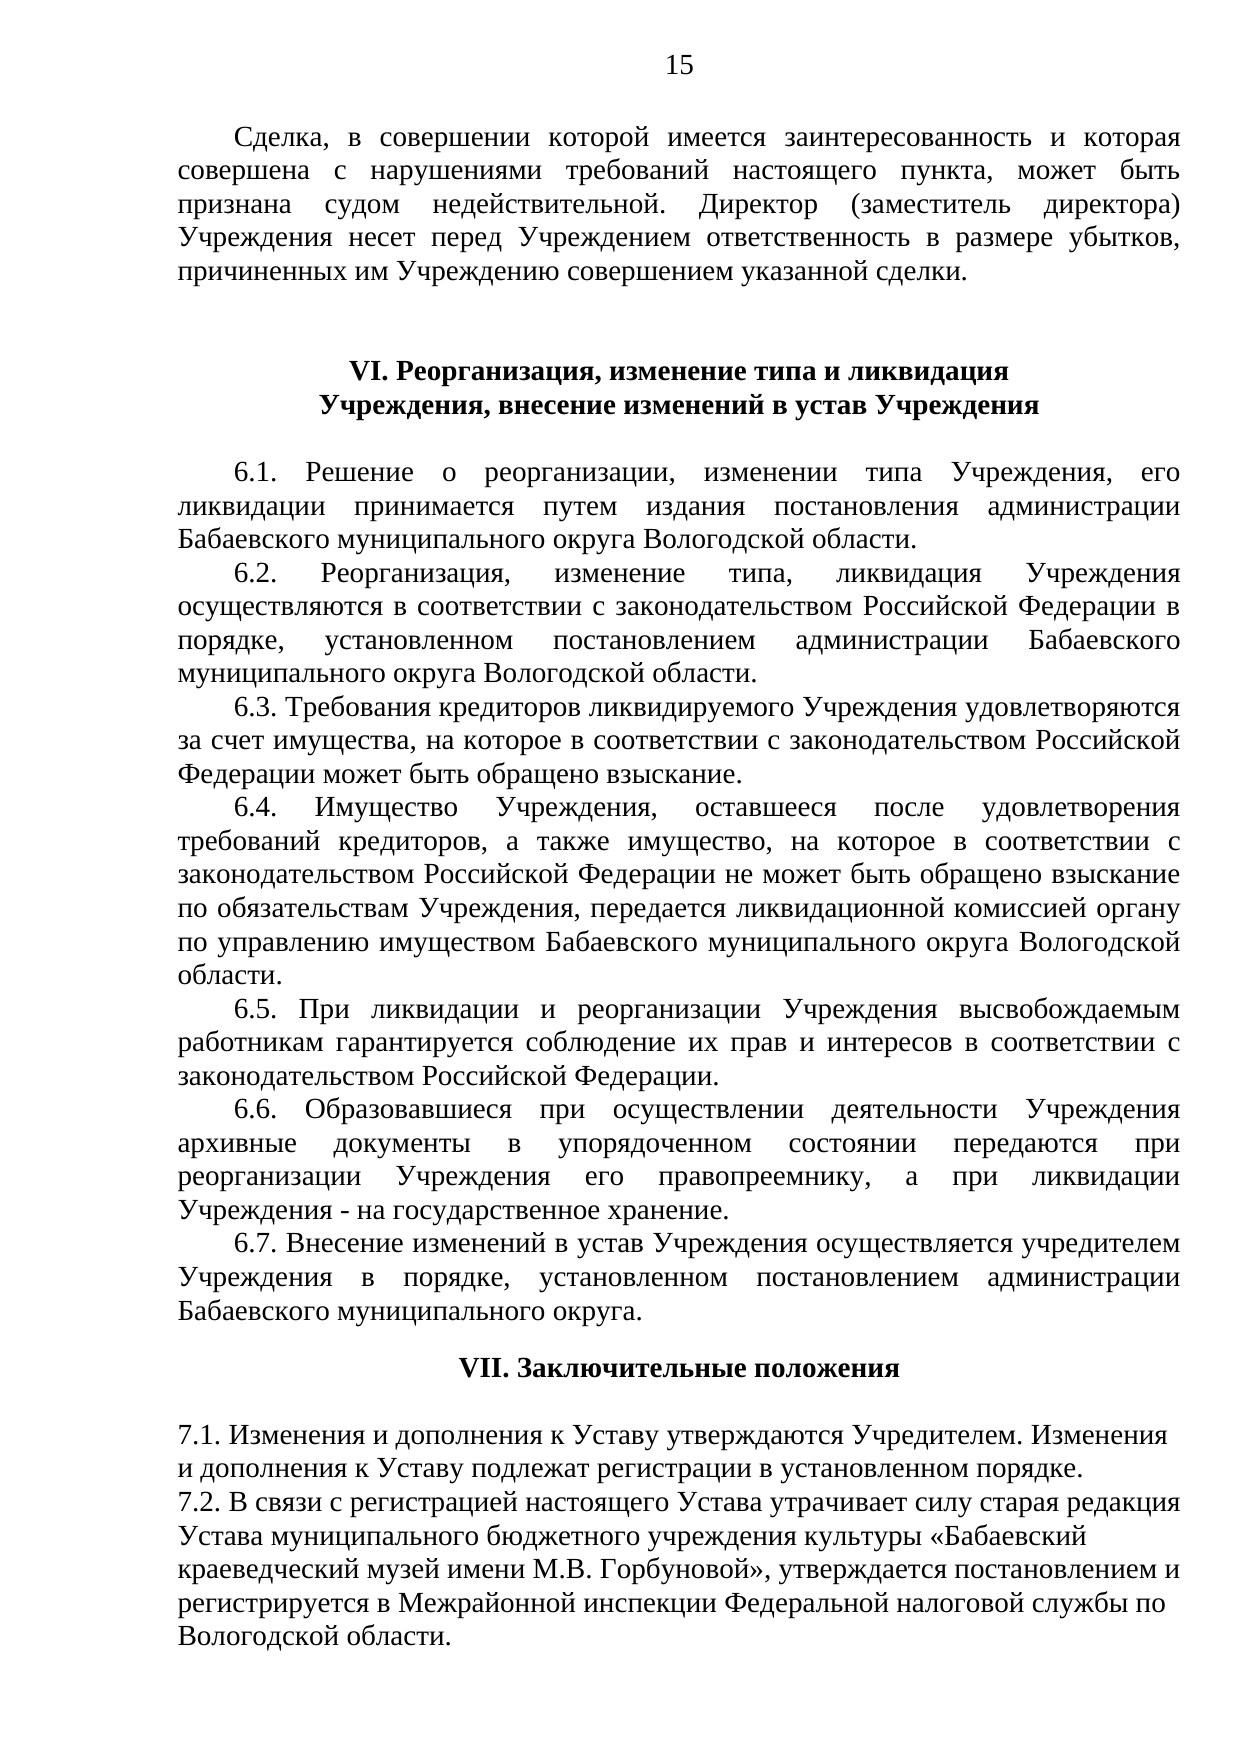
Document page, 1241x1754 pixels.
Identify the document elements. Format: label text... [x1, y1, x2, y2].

text 6.1. Решение о реорганизации, изменении типа Учреждения, его ликвидации принимается путем издания постановления администрации Бабаевского муниципального округа Вологодской области. [177, 454, 1181, 555]
text Учреждения, внесение изменений в устав Учреждения [177, 387, 1181, 421]
text 6.6. Образовавшиеся при осуществлении деятельности Учреждения архивные документы в упорядоченном состоянии передаются при реорганизации Учреждения его правопреемнику, а при ликвидации Учреждения - на государственное хранение. [177, 1091, 1181, 1226]
text 6.5. При ликвидации и реорганизации Учреждения высвобождаемым работникам гарантируется соблюдение их прав и интересов в соответствии с законодательством Российской Федерации. [177, 991, 1181, 1091]
text VII. Заключительные положения [177, 1350, 1181, 1383]
text 7.1. Изменения и дополнения к Уставу утверждаются Учредителем. Изменения и дополнения к Уставу подлежат регистрации в установленном порядке. [177, 1417, 1181, 1484]
text 6.3. Требования кредиторов ликвидируемого Учреждения удовлетворяются за счет имущества, на которое в соответствии с законодательством Российской Федерации может быть обращено взыскание. [177, 689, 1181, 789]
text 6.7. Внесение изменений в устав Учреждения осуществляется учредителем Учреждения в порядке, установленном постановлением администрации Бабаевского муниципального округа. [177, 1226, 1181, 1326]
text 6.4. Имущество Учреждения, оставшееся после удовлетворения требований кредиторов, а также имущество, на которое в соответствии с законодательством Российской Федерации не может быть обращено взыскание по обязательствам Учреждения, передается ликвидационной комиссией органу по управлению имуществом Бабаевского муниципального округа Вологодской области. [177, 789, 1181, 991]
text VI. Реорганизация, изменение типа и ликвидация [177, 353, 1181, 387]
text 6.2. Реорганизация, изменение типа, ликвидация Учреждения осуществляются в соответствии с законодательством Российской Федерации в порядке, установленном постановлением администрации Бабаевского муниципального округа Вологодской области. [177, 555, 1181, 689]
text 7.2. В связи с регистрацией настоящего Устава утрачивает силу старая редакция Устава муниципального бюджетного учреждения культуры «Бабаевский краеведческий музей имени М.В. Горбуновой», утверждается постановлением и регистрируется в Межрайонной инспекции Федеральной налоговой службы по Вологодской области. [177, 1484, 1181, 1652]
text Сделка, в совершении которой имеется заинтересованность и которая совершена с нарушениями требований настоящего пункта, может быть признана судом недействительной. Директор (заместитель директора) Учреждения несет перед Учреждением ответственность в размере убытков, причиненных им Учреждению совершением указанной сделки. [177, 119, 1181, 286]
